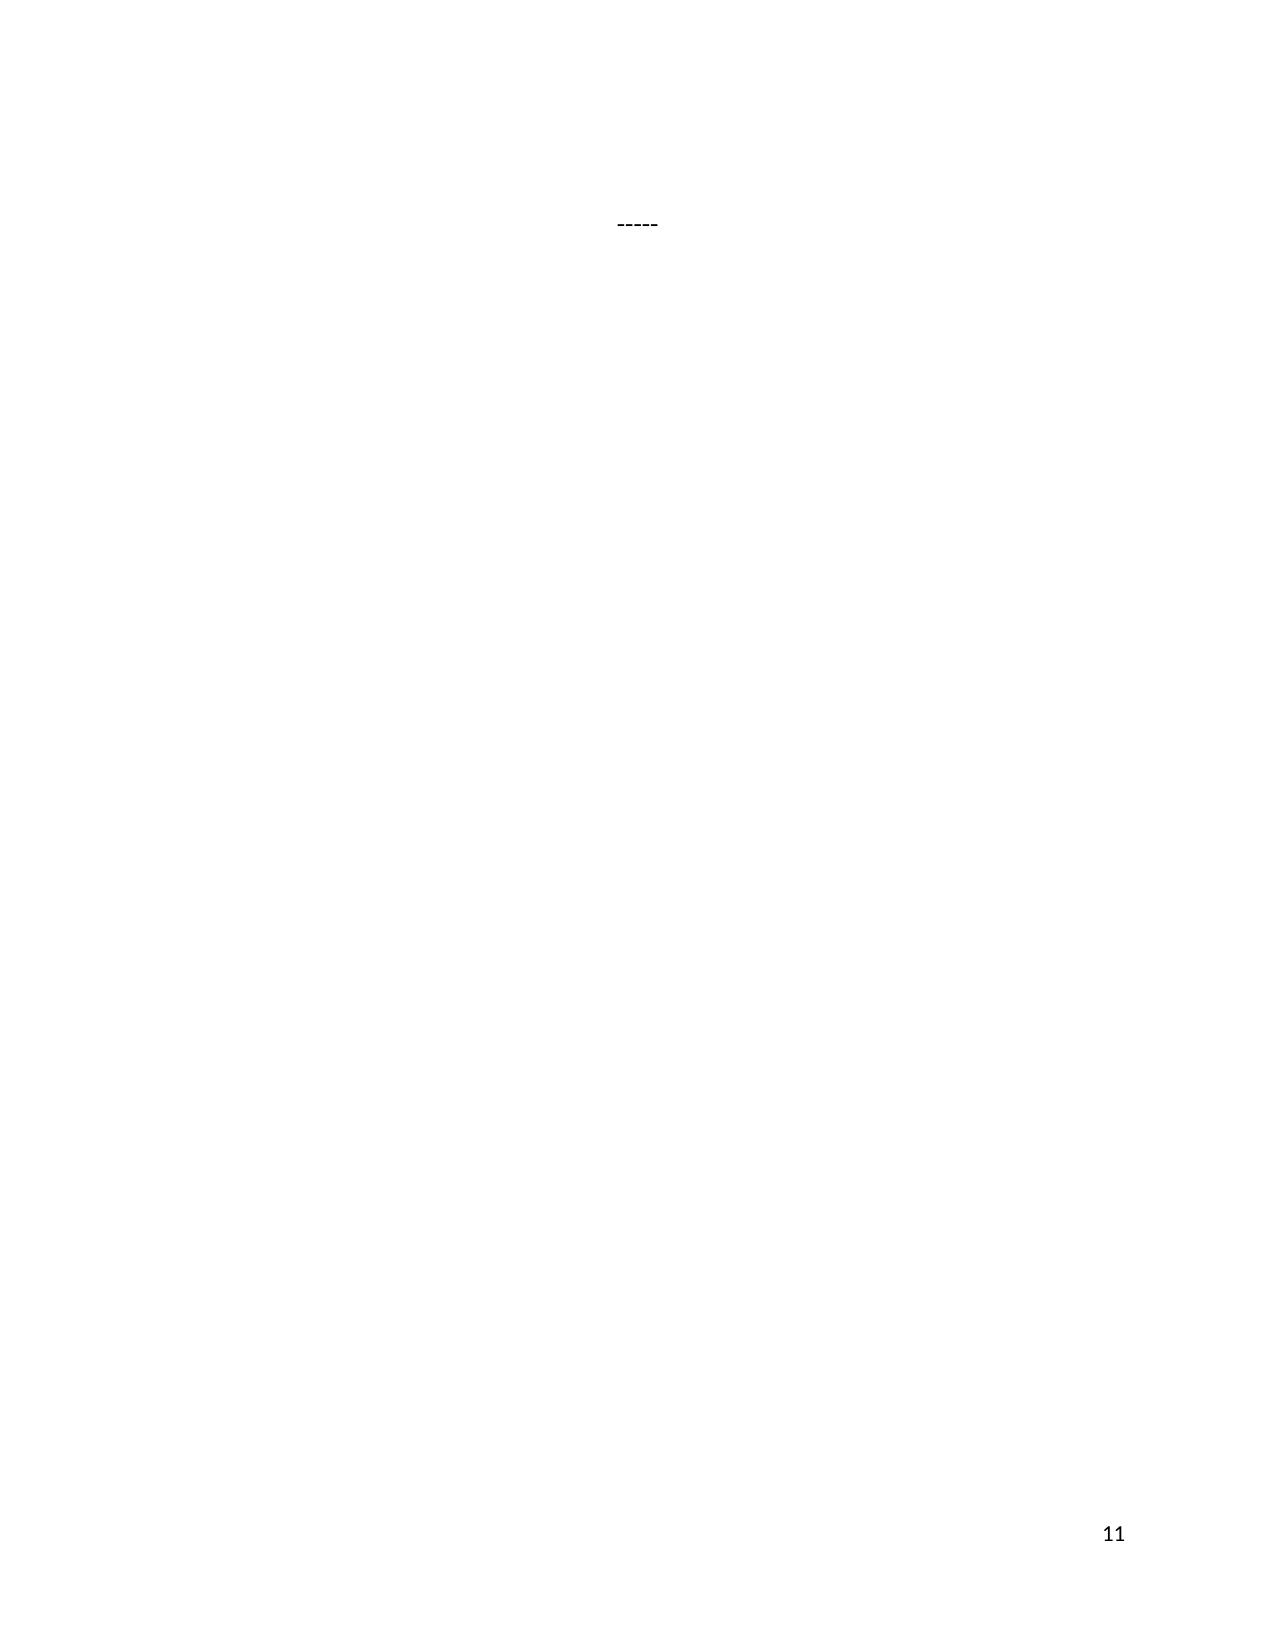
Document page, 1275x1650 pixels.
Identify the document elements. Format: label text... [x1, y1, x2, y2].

text ----- [150, 208, 1125, 237]
